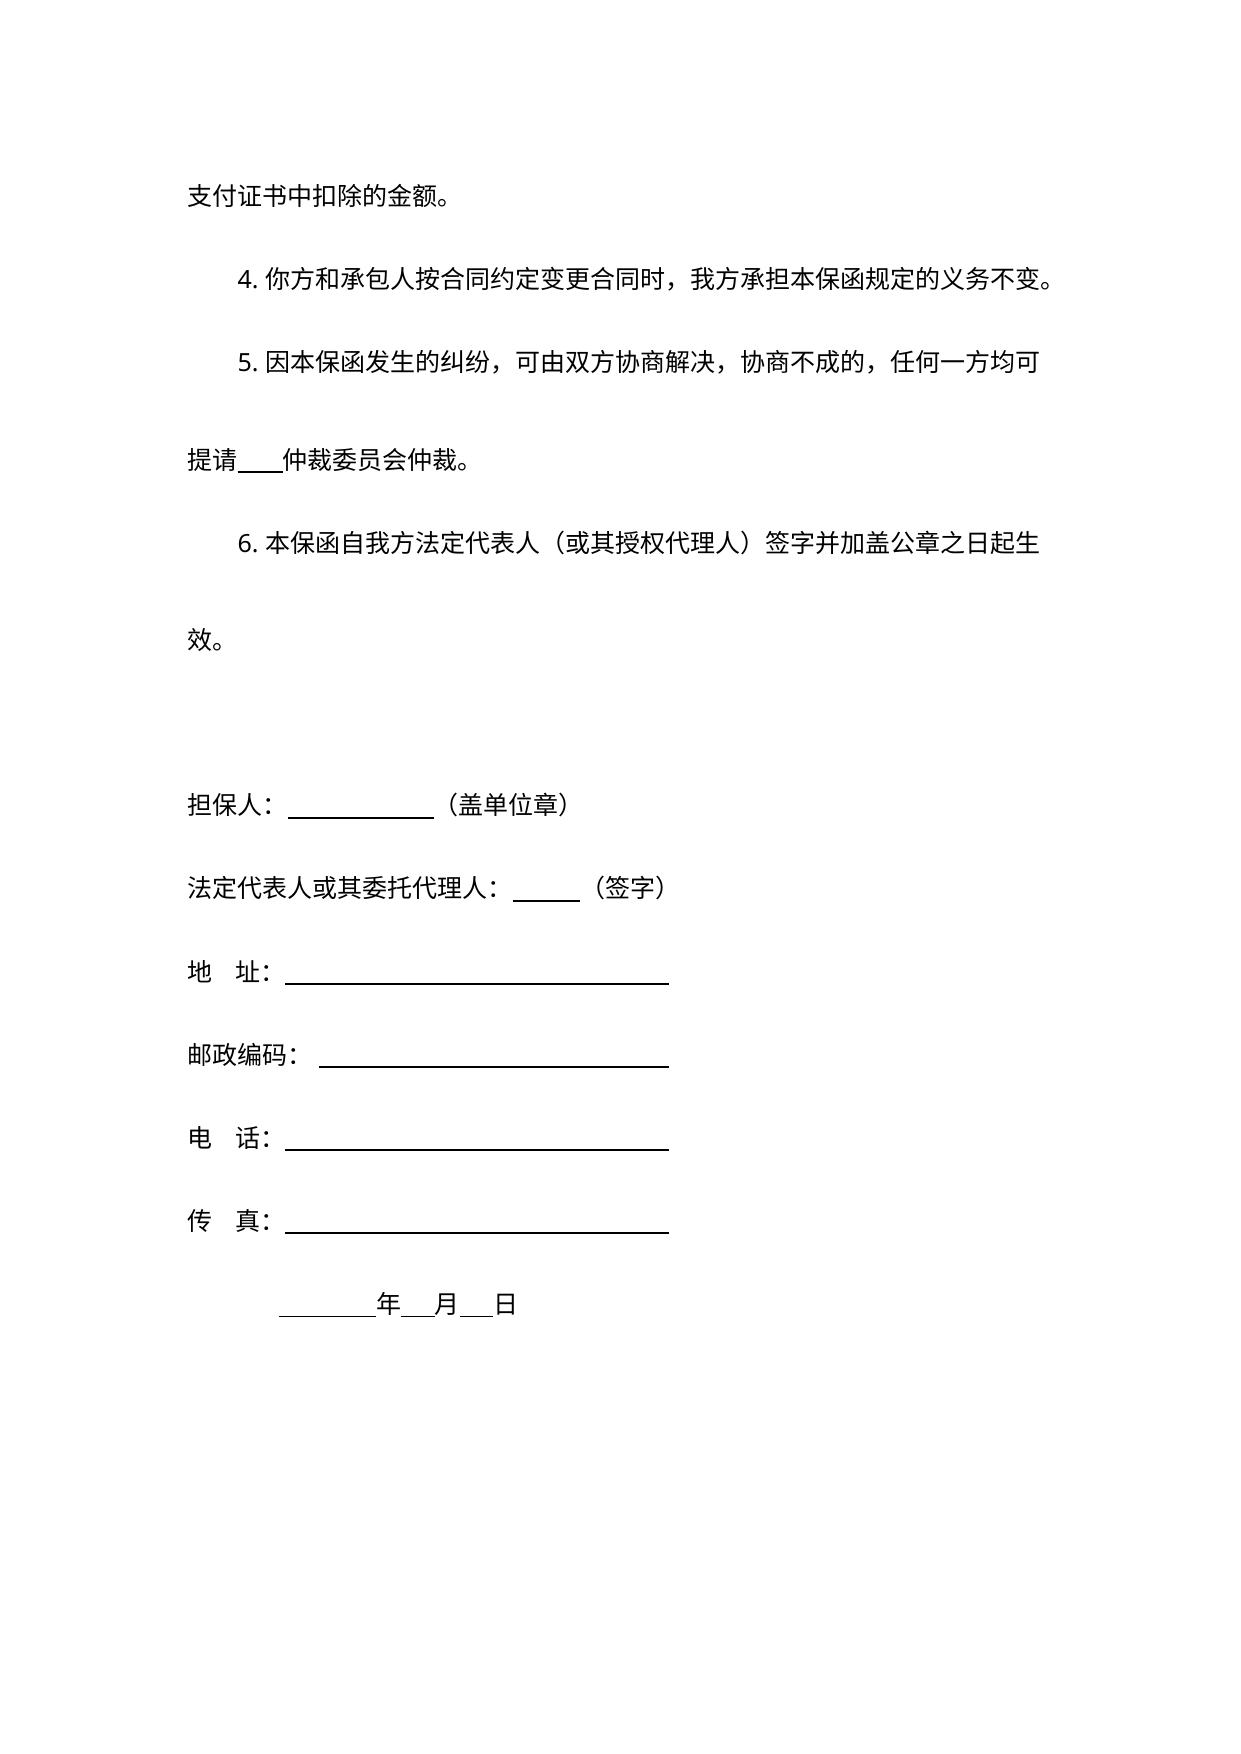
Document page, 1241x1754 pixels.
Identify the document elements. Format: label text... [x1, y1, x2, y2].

text 5. 因本保函发生的纠纷，可由双方协商解决，协商不成的，任何一方均可提请 仲裁委员会仲裁。 [187, 328, 1053, 491]
text 地 址： [187, 938, 1053, 1003]
text 4. 你方和承包人按合同约定变更合同时，我方承担本保函规定的义务不变。 [187, 245, 1053, 310]
text 6. 本保函自我方法定代表人（或其授权代理人）签字并加盖公章之日起生效。 [187, 509, 1053, 671]
text 邮政编码： [187, 1021, 1053, 1086]
text 担保人： （盖单位章） [187, 771, 1053, 836]
text 年 月 日 [187, 1270, 1053, 1335]
text 传 真： [187, 1187, 1053, 1252]
text 法定代表人或其委托代理人： （签字） [187, 854, 1053, 919]
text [187, 162, 1053, 227]
text 电 话： [187, 1104, 1053, 1169]
